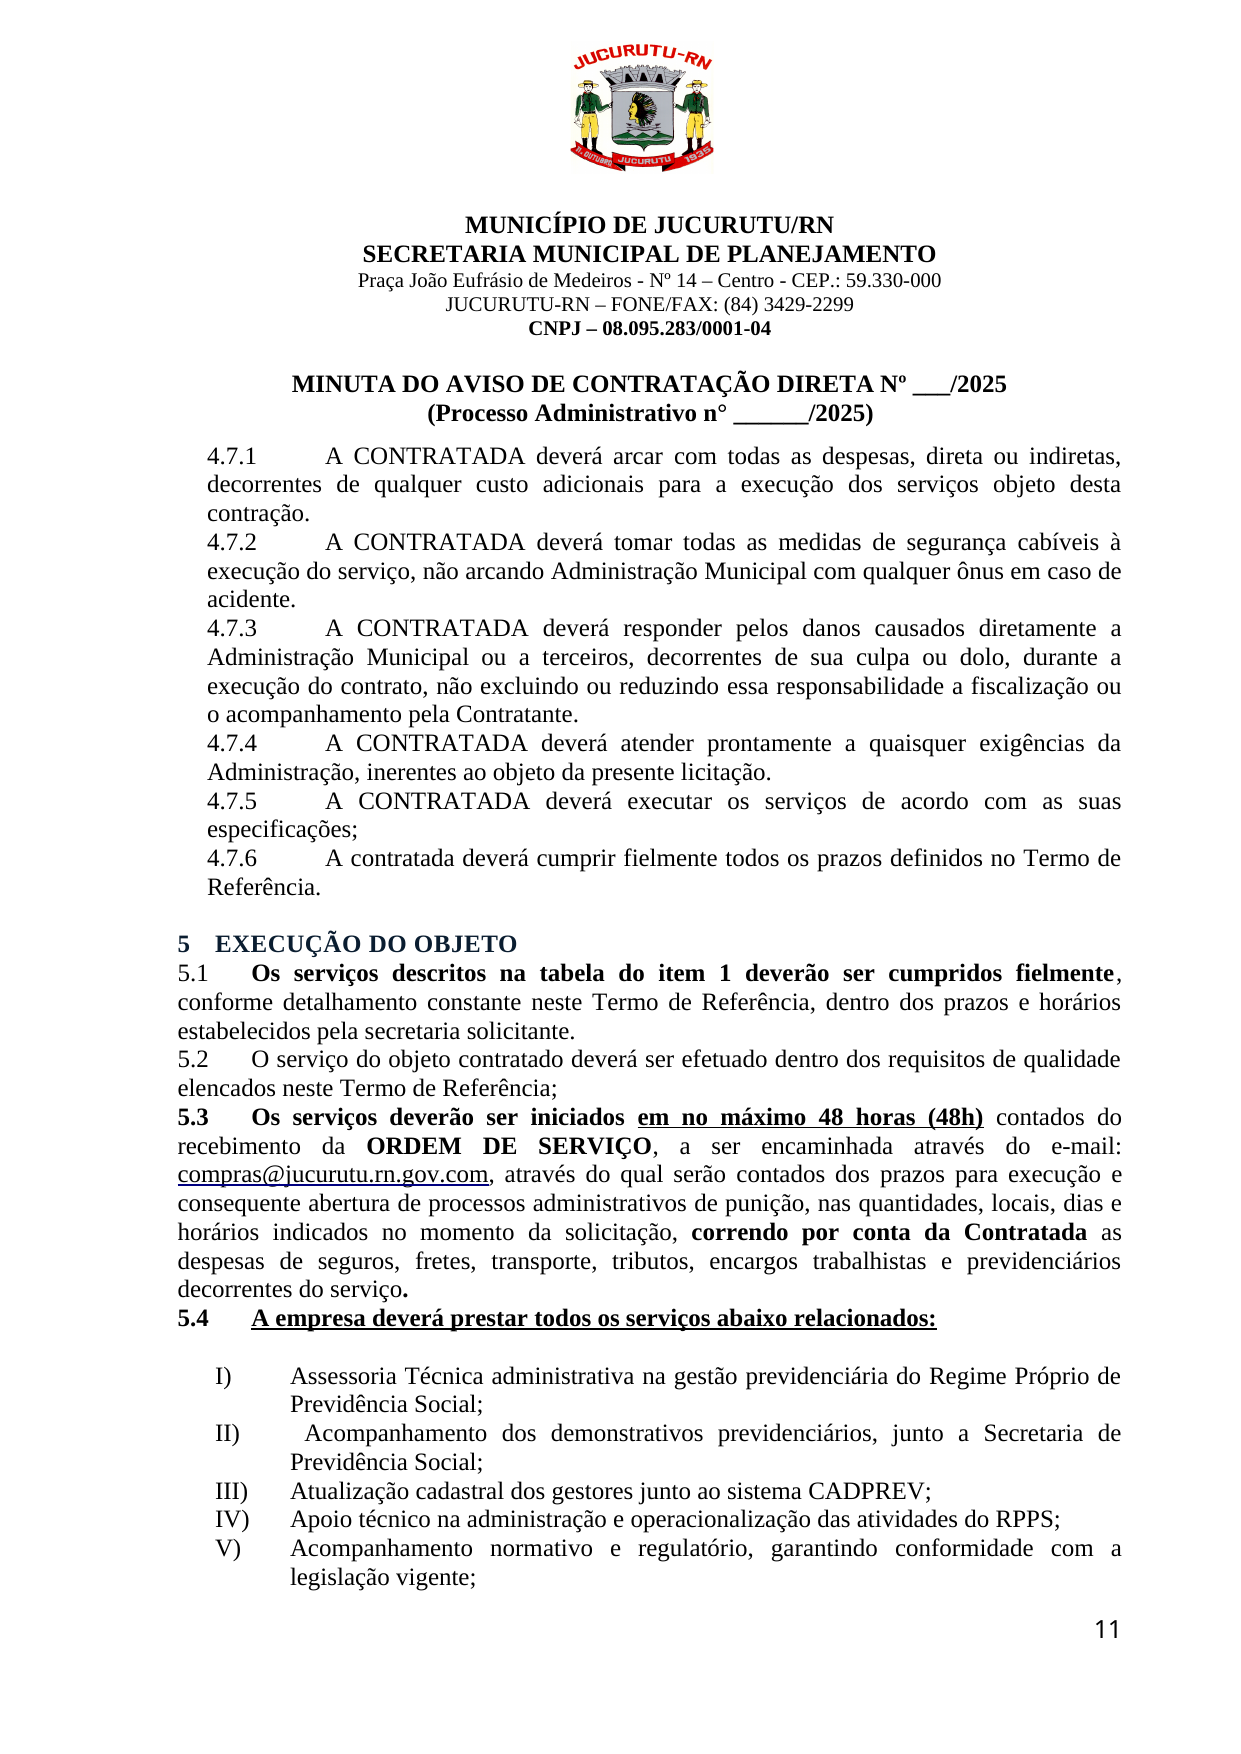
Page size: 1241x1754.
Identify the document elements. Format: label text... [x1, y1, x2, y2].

list A CONTRATADA deverá tomar todas as medidas de segurança cabíveis à execução do serviço, não arcando Administração Municipal com qualquer ônus em caso de acidente. [207, 527, 1122, 613]
list A CONTRATADA deverá executar os serviços de acordo com as suas especificações; [207, 786, 1122, 843]
list Acompanhamento dos demonstrativos previdenciários, junto a Secretaria de Previdência Social; [215, 1418, 1122, 1476]
list A CONTRATADA deverá responder pelos danos causados diretamente a Administração Municipal ou a terceiros, decorrentes de sua culpa ou dolo, durante a execução do contrato, não excluindo ou reduzindo essa responsabilidade a fiscalização ou o acompanhamento pela Contratante. [207, 613, 1122, 728]
list Assessoria Técnica administrativa na gestão previdenciária do Regime Próprio de Previdência Social; [215, 1361, 1122, 1418]
list Os serviços descritos na tabela do item 1 deverão ser cumpridos fielmente, conforme detalhamento constante neste Termo de Referência, dentro dos prazos e horários estabelecidos pela secretaria solicitante. [177, 958, 1122, 1044]
list A contratada deverá cumprir fielmente todos os prazos definidos no Termo de Referência. [207, 843, 1122, 901]
list EXECUÇÃO DO OBJETO [177, 929, 1122, 958]
list Acompanhamento normativo e regulatório, garantindo conformidade com a legislação vigente; [215, 1533, 1122, 1591]
list Atualização cadastral dos gestores junto ao sistema CADPREV; [215, 1476, 1122, 1504]
list O serviço do objeto contratado deverá ser efetuado dentro dos requisitos de qualidade elencados neste Termo de Referência; [177, 1044, 1122, 1102]
list A CONTRATADA deverá atender prontamente a quaisquer exigências da Administração, inerentes ao objeto da presente licitação. [207, 728, 1122, 786]
list A empresa deverá prestar todos os serviços abaixo relacionados: [177, 1303, 1122, 1332]
list A CONTRATADA deverá arcar com todas as despesas, direta ou indiretas, decorrentes de qualquer custo adicionais para a execução dos serviços objeto desta contração. [207, 441, 1122, 527]
list Apoio técnico na administração e operacionalização das atividades do RPPS; [215, 1504, 1122, 1533]
list Os serviços deverão ser iniciados em no máximo 48 horas (48h) contados do recebimento da ORDEM DE SERVIÇO, a ser encaminhada através do e-mail: compras@jucurutu.rn.gov.com, através do qual serão contados dos prazos para execução e consequente abertura de processos administrativos de punição, nas quantidades, locais, dias e horários indicados no momento da solicitação, correndo por conta da Contratada as despesas de seguros, fretes, transporte, tributos, encargos trabalhistas e previdenciários decorrentes do serviço. [177, 1102, 1122, 1303]
